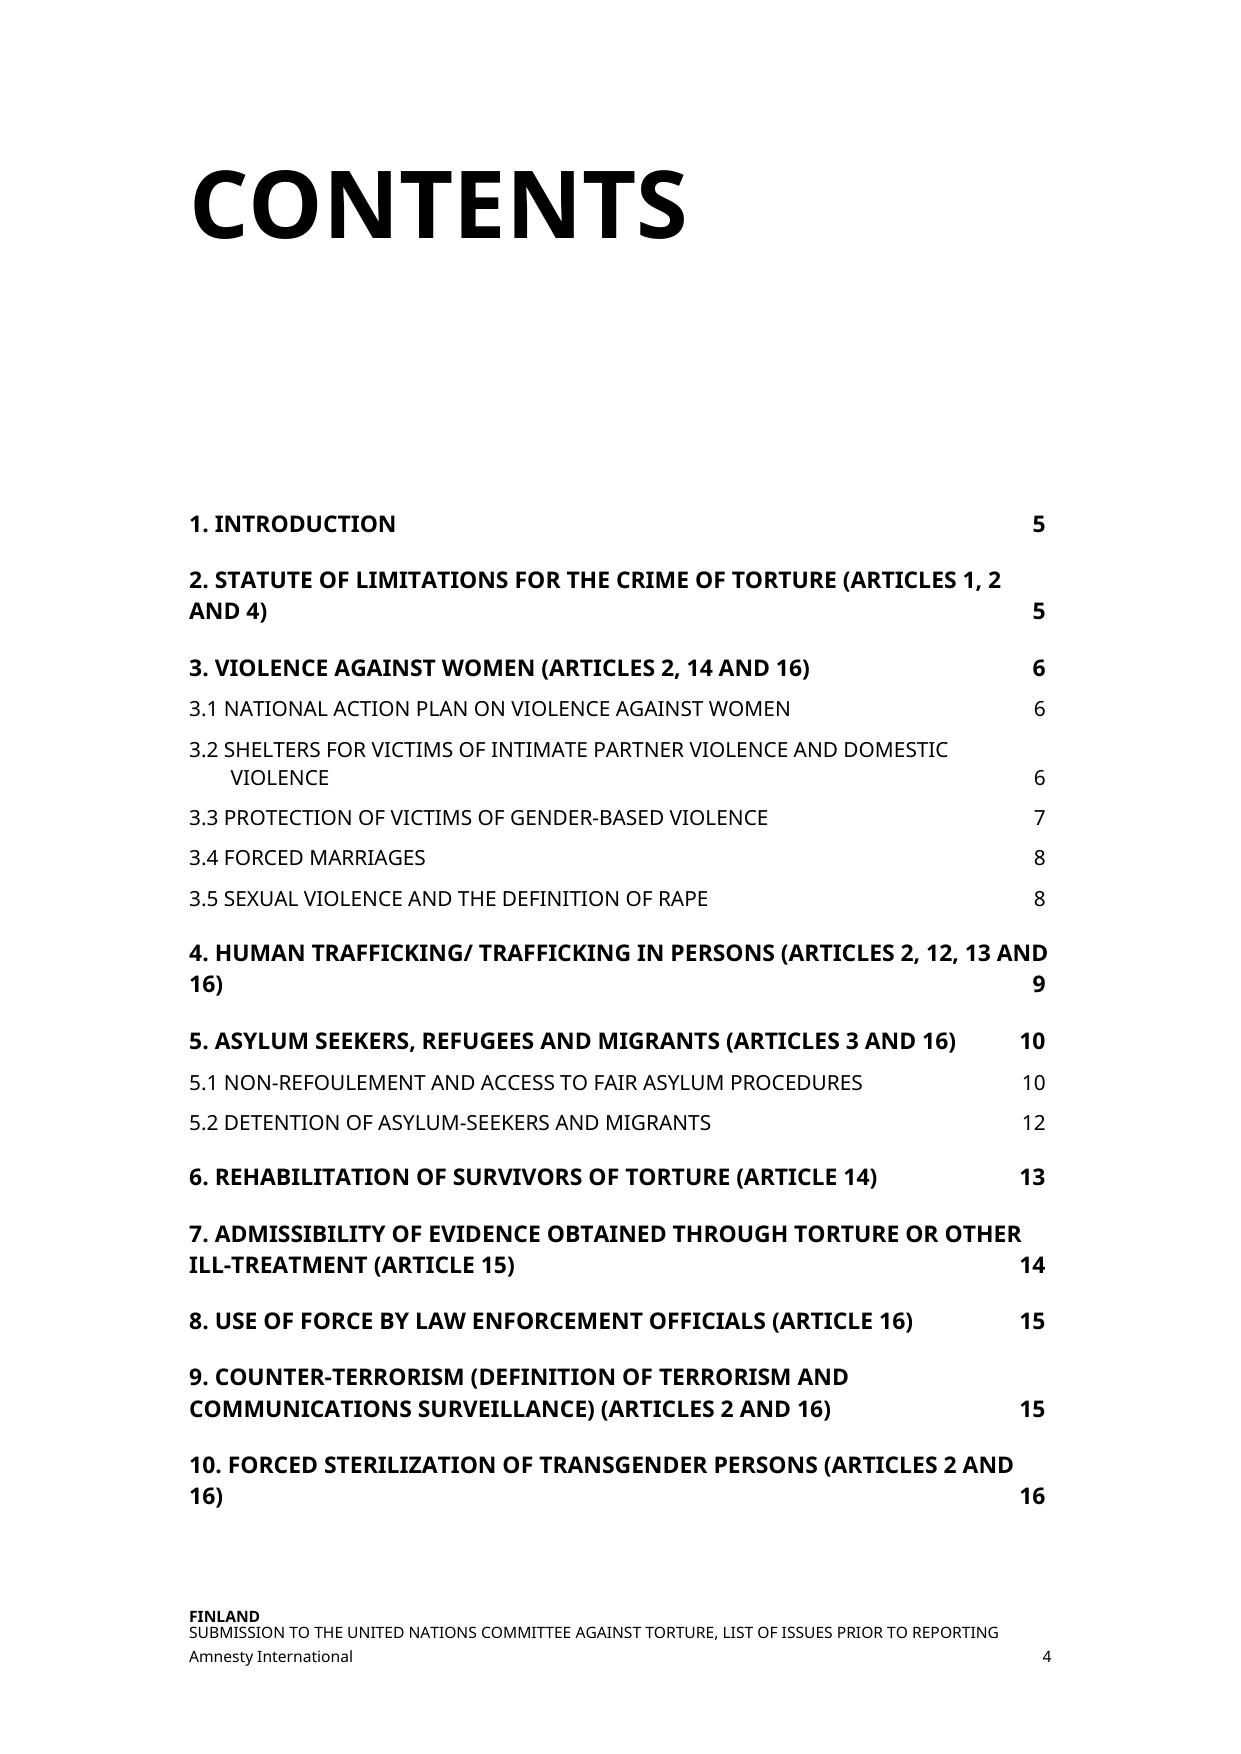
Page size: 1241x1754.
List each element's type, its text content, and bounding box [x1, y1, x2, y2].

text 3.5 SEXUAL VIOLENCE AND THE DEFINITION OF RAPE 8 [189, 884, 1051, 912]
text 5. ASYLUM SEEKERS, REFUGEES AND MIGRANTS (ARTICLES 3 AND 16) 10 [189, 1025, 1051, 1056]
text 5.2 DETENTION OF ASYLUM-SEEKERS AND MIGRANTS 12 [189, 1108, 1051, 1136]
text 3.3 PROTECTION OF VICTIMS OF GENDER-BASED VIOLENCE 7 [189, 803, 1051, 832]
text 5.1 NON-REFOULEMENT AND ACCESS TO FAIR ASYLUM PROCEDURES 10 [189, 1068, 1051, 1096]
text 6. REHABILITATION OF SURVIVORS OF TORTURE (ARTICLE 14) 13 [189, 1161, 1051, 1193]
text 4. HUMAN TRAFFICKING/ TRAFFICKING IN PERSONS (ARTICLES 2, 12, 13 AND 16) 9 [189, 937, 1051, 1000]
text 3.4 FORCED MARRIAGES 8 [189, 843, 1051, 872]
text 3.2 SHELTERS FOR VICTIMS OF INTIMATE PARTNER VIOLENCE AND DOMESTIC VIOLENCE 6 [189, 735, 1051, 792]
text 3.1 NATIONAL ACTION PLAN ON VIOLENCE AGAINST WOMEN 6 [189, 694, 1051, 723]
text 2. STATUTE OF LIMITATIONS FOR THE CRIME OF TORTURE (ARTICLES 1, 2 AND 4) 5 [189, 564, 1051, 626]
text 1. INTRODUCTION 5 [189, 508, 1051, 539]
text 7. ADMISSIBILITY OF EVIDENCE OBTAINED THROUGH TORTURE OR OTHER ILL-TREATMENT (ARTICLE 15) 14 [189, 1218, 1051, 1280]
text 8. USE OF FORCE BY LAW ENFORCEMENT OFFICIALS (ARTICLE 16) 15 [189, 1305, 1051, 1336]
text 9. COUNTER-TERRORISM (DEFINITION OF TERRORISM AND COMMUNICATIONS SURVEILLANCE) (ARTICLES 2 AND 16) 15 [189, 1361, 1051, 1424]
title contents [189, 164, 1051, 258]
text 10. FORCED STERILIZATION OF TRANSGENDER PERSONS (ARTICLES 2 AND 16) 16 [189, 1449, 1051, 1511]
text 3. VIOLENCE AGAINST WOMEN (ARTICLES 2, 14 AND 16) 6 [189, 651, 1051, 683]
